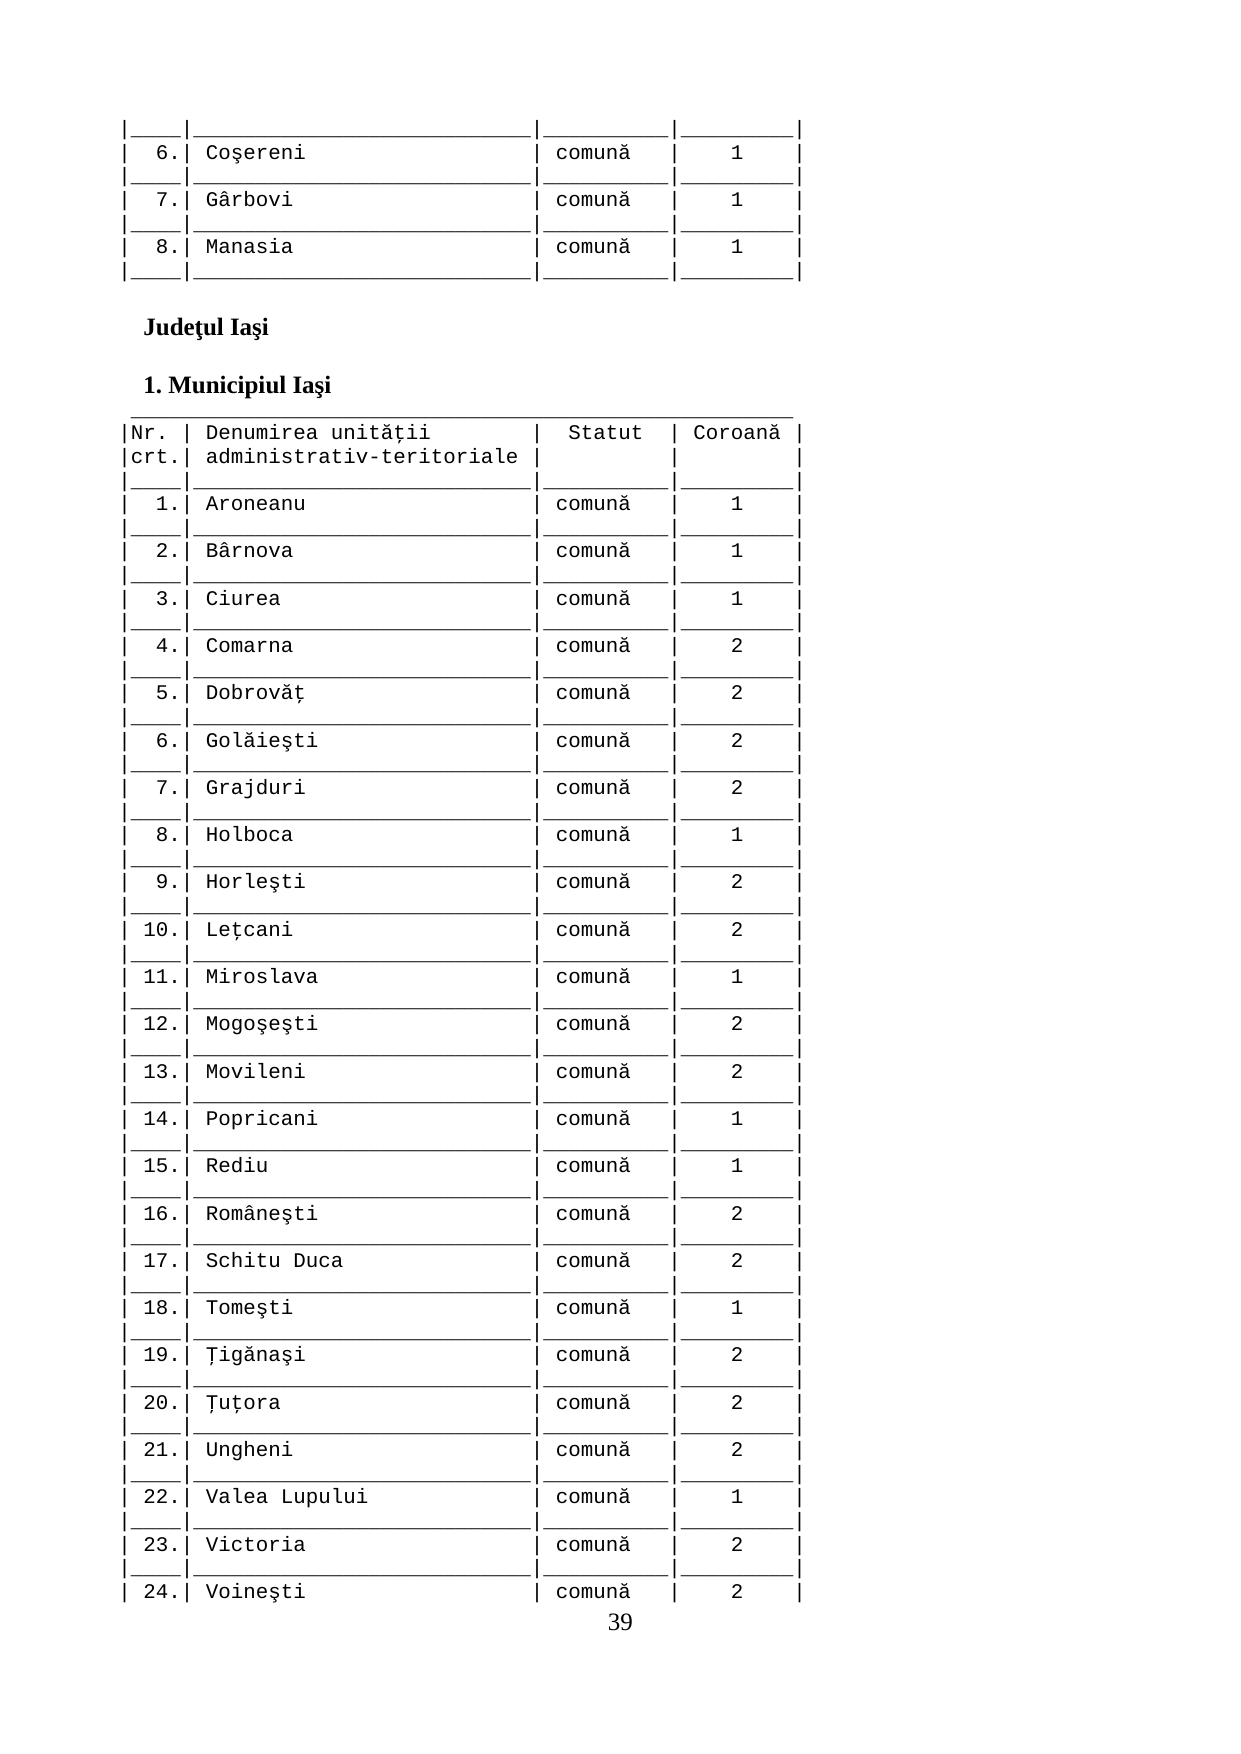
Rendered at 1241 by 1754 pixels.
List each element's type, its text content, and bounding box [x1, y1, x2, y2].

text |____|___________________________|__________|_________| [118, 564, 1122, 588]
text |____|___________________________|__________|_________| [118, 1415, 1122, 1439]
text | 8.| Manasia | comună | 1 | [118, 236, 1122, 260]
text | 1.| Aroneanu | comună | 1 | [118, 493, 1122, 517]
text | 24.| Voineşti | comună | 2 | [118, 1581, 1122, 1604]
text |____|___________________________|__________|_________| [118, 1463, 1122, 1486]
text |____|___________________________|__________|_________| [118, 1226, 1122, 1250]
text |____|___________________________|__________|_________| [118, 1037, 1122, 1061]
text | 3.| Ciurea | comună | 1 | [118, 588, 1122, 611]
text | 19.| Ţigănaşi | comună | 2 | [118, 1344, 1122, 1368]
text |____|___________________________|__________|_________| [118, 895, 1122, 919]
text | 17.| Schitu Duca | comună | 2 | [118, 1250, 1122, 1273]
text | 14.| Popricani | comună | 1 | [118, 1108, 1122, 1132]
text Judeţul Iaşi [118, 312, 1122, 341]
text 1. Municipiul Iaşi [118, 370, 1122, 399]
text | 7.| Gârbovi | comună | 1 | [118, 189, 1122, 213]
text _____________________________________________________ [118, 399, 1122, 422]
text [118, 1510, 1122, 1534]
text | 5.| Dobrovăţ | comună | 2 | [118, 682, 1122, 706]
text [118, 118, 1122, 142]
text | 12.| Mogoşeşti | comună | 2 | [118, 1013, 1122, 1037]
text |____|___________________________|__________|_________| [118, 801, 1122, 824]
text | 13.| Movileni | comună | 2 | [118, 1061, 1122, 1084]
text | 11.| Miroslava | comună | 1 | [118, 966, 1122, 990]
text |____|___________________________|__________|_________| [118, 1084, 1122, 1108]
text |____|___________________________|__________|_________| [118, 753, 1122, 777]
text | 2.| Bârnova | comună | 1 | [118, 541, 1122, 564]
text | 10.| Leţcani | comună | 2 | [118, 919, 1122, 942]
text |____|___________________________|__________|_________| [118, 1179, 1122, 1203]
text | 6.| Golăieşti | comună | 2 | [118, 730, 1122, 753]
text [118, 1557, 1122, 1581]
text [118, 165, 1122, 189]
text | 16.| Româneşti | comună | 2 | [118, 1203, 1122, 1226]
text |____|___________________________|__________|_________| [118, 611, 1122, 635]
text |____|___________________________|__________|_________| [118, 942, 1122, 966]
text |____|___________________________|__________|_________| [118, 1273, 1122, 1297]
text |____|___________________________|__________|_________| [118, 260, 1122, 284]
text |____|___________________________|__________|_________| [118, 517, 1122, 541]
text |____|___________________________|__________|_________| [118, 706, 1122, 730]
text |____|___________________________|__________|_________| [118, 1368, 1122, 1392]
text |____|___________________________|__________|_________| [118, 213, 1122, 236]
text | 21.| Ungheni | comună | 2 | [118, 1439, 1122, 1463]
text | 15.| Rediu | comună | 1 | [118, 1155, 1122, 1179]
text | 20.| Ţuţora | comună | 2 | [118, 1392, 1122, 1415]
text | 23.| Victoria | comună | 2 | [118, 1534, 1122, 1557]
text | 7.| Grajduri | comună | 2 | [118, 777, 1122, 801]
text |Nr. | Denumirea unităţii | Statut | Coroană | [118, 422, 1122, 446]
text | 4.| Comarna | comună | 2 | [118, 635, 1122, 659]
text |____|___________________________|__________|_________| [118, 990, 1122, 1013]
text |____|___________________________|__________|_________| [118, 848, 1122, 872]
text |____|___________________________|__________|_________| [118, 659, 1122, 682]
text | 6.| Coşereni | comună | 1 | [118, 142, 1122, 165]
text |crt.| administrativ-teritoriale | | | [118, 446, 1122, 469]
text | 22.| Valea Lupului | comună | 1 | [118, 1486, 1122, 1510]
text |____|___________________________|__________|_________| [118, 1132, 1122, 1155]
text | 18.| Tomeşti | comună | 1 | [118, 1297, 1122, 1321]
text | 8.| Holboca | comună | 1 | [118, 824, 1122, 848]
text |____|___________________________|__________|_________| [118, 469, 1122, 493]
text |____|___________________________|__________|_________| [118, 1321, 1122, 1344]
text | 9.| Horleşti | comună | 2 | [118, 872, 1122, 895]
